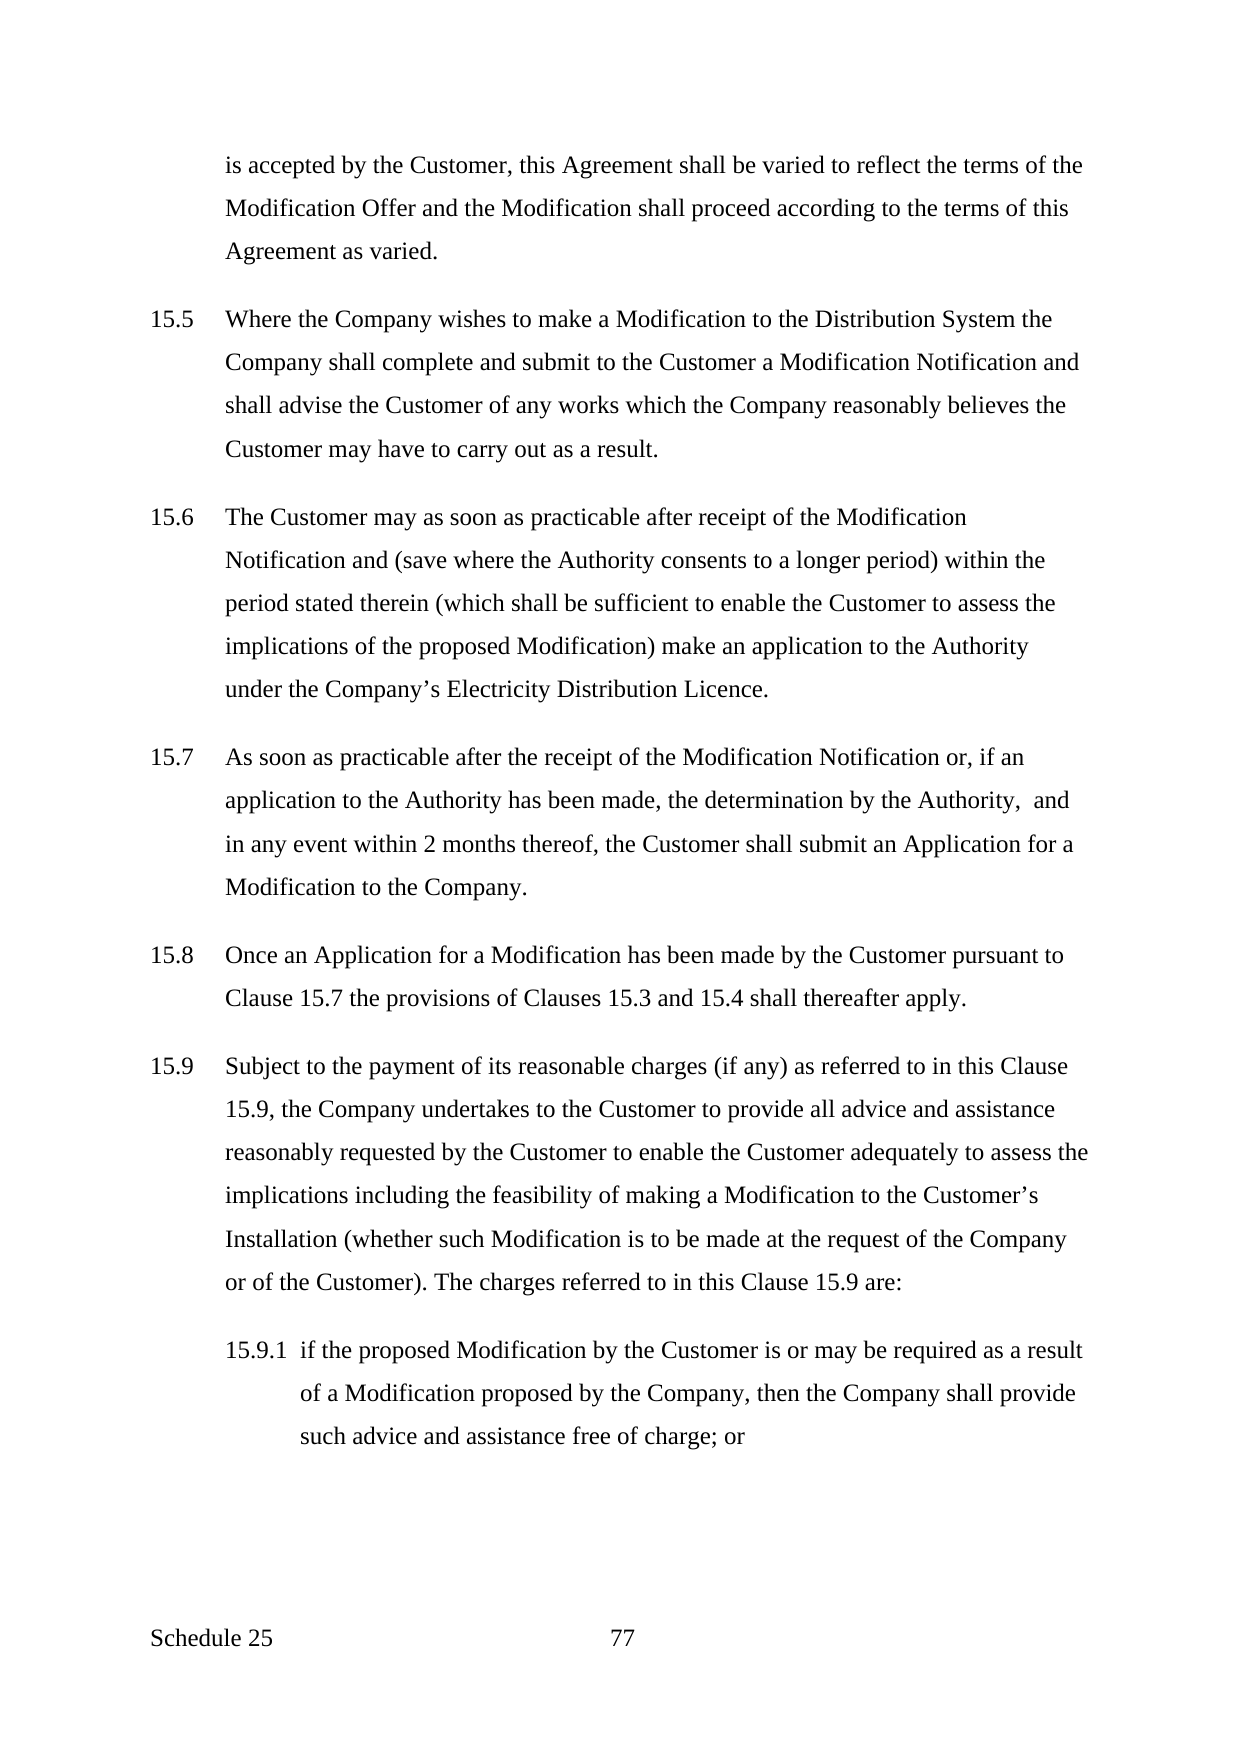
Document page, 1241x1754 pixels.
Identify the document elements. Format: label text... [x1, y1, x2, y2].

subtitle As soon as practicable after the receipt of the Modification Notification or, if an application to the Authority has been made, the determination by the Authority, and in any event within 2 months thereof, the Customer shall submit an Application for a Modification to the Company. [150, 742, 1090, 901]
subtitle Where the Company wishes to make a Modification to the Distribution System the Company shall complete and submit to the Customer a Modification Notification and shall advise the Customer of any works which the Company reasonably believes the Customer may have to carry out as a result. [150, 304, 1090, 462]
subtitle if the proposed Modification by the Customer is or may be required as a result of a Modification proposed by the Company, then the Company shall provide such advice and assistance free of charge; or [225, 1335, 1090, 1450]
subtitle The Customer may as soon as practicable after receipt of the Modification Notification and (save where the Authority consents to a longer period) within the period stated therein (which shall be sufficient to enable the Customer to assess the implications of the proposed Modification) make an application to the Authority under the Company’s Electricity Distribution Licence. [150, 502, 1090, 703]
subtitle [150, 150, 1090, 265]
subtitle Subject to the payment of its reasonable charges (if any) as referred to in this Clause 15.9, the Company undertakes to the Customer to provide all advice and assistance reasonably requested by the Customer to enable the Customer adequately to assess the implications including the feasibility of making a Modification to the Customer’s Installation (whether such Modification is to be made at the request of the Company or of the Customer). The charges referred to in this Clause 15.9 are: [150, 1051, 1090, 1296]
subtitle Once an Application for a Modification has been made by the Customer pursuant to Clause 15.7 the provisions of Clauses 15.3 and 15.4 shall thereafter apply. [150, 940, 1090, 1012]
